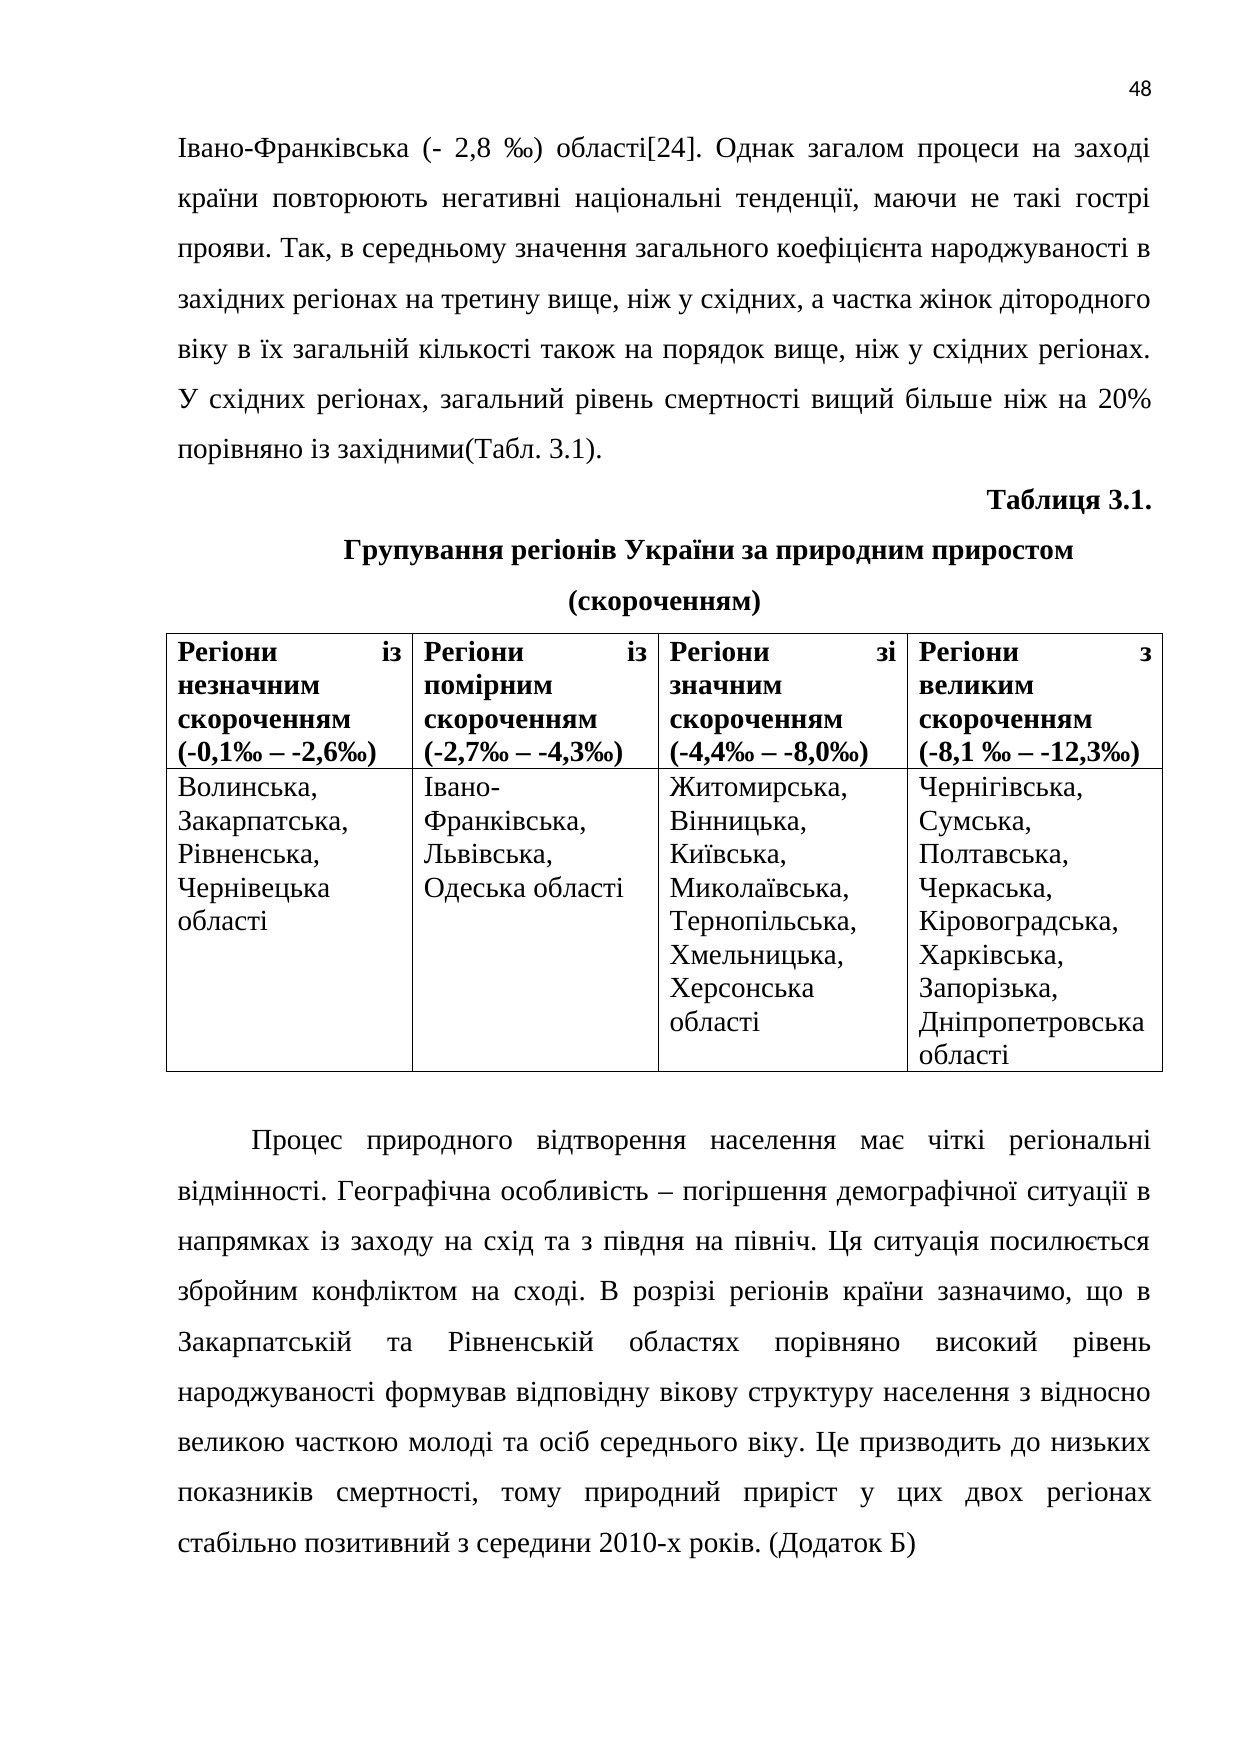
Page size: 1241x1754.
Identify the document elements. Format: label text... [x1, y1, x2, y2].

table_cell Івано-Франківська, Львівська, Одеська області [413, 769, 658, 1071]
table_header Регіони із незначним скороченням (-0,1‰ – -2,6‰) [167, 634, 412, 768]
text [177, 130, 1152, 465]
table_cell Чернігівська, Сумська, Полтавська, Черкаська, Кіровоградська, Харківська, Запорізька, Дніпропетровська області [908, 769, 1162, 1071]
table_header Регіони зі значним скороченням (-4,4‰ – -8,0‰) [659, 634, 907, 768]
table_cell Волинська, Закарпатська, Рівненська, Чернівецька області [167, 769, 412, 1071]
text Процес природного відтворення населення має чіткі регіональні відмінності. Географічна особливість – погіршення демографічної ситуації в напрямках із заходу на схід та з півдня на північ. Ця ситуація посилюється збройним конфліктом на сході. В розрізі регіонів країни зазначимо, що в Закарпатській та Рівненській областях порівняно високий рівень народжуваності формував відповідну вікову структуру населення з відносно великою часткою молоді та осіб середнього віку. Це призводить до низьких показників смертності, тому природний приріст у цих двох регіонах стабільно позитивний з середини 2010-х років. (Додаток Б) [177, 1122, 1152, 1558]
table_header Регіони із помірним скороченням (-2,7‰ – -4,3‰) [413, 634, 658, 768]
text Групування регіонів України за природним приростом (скороченням) [177, 532, 1152, 616]
table_cell Житомирська, Вінницька, Київська, Миколаївська, Тернопільська, Хмельницька, Херсонська області [659, 769, 907, 1071]
table_header Регіони з великим скороченням (-8,1 ‰ – -12,3‰) [908, 634, 1162, 768]
text Таблиця 3.1. [177, 482, 1152, 516]
